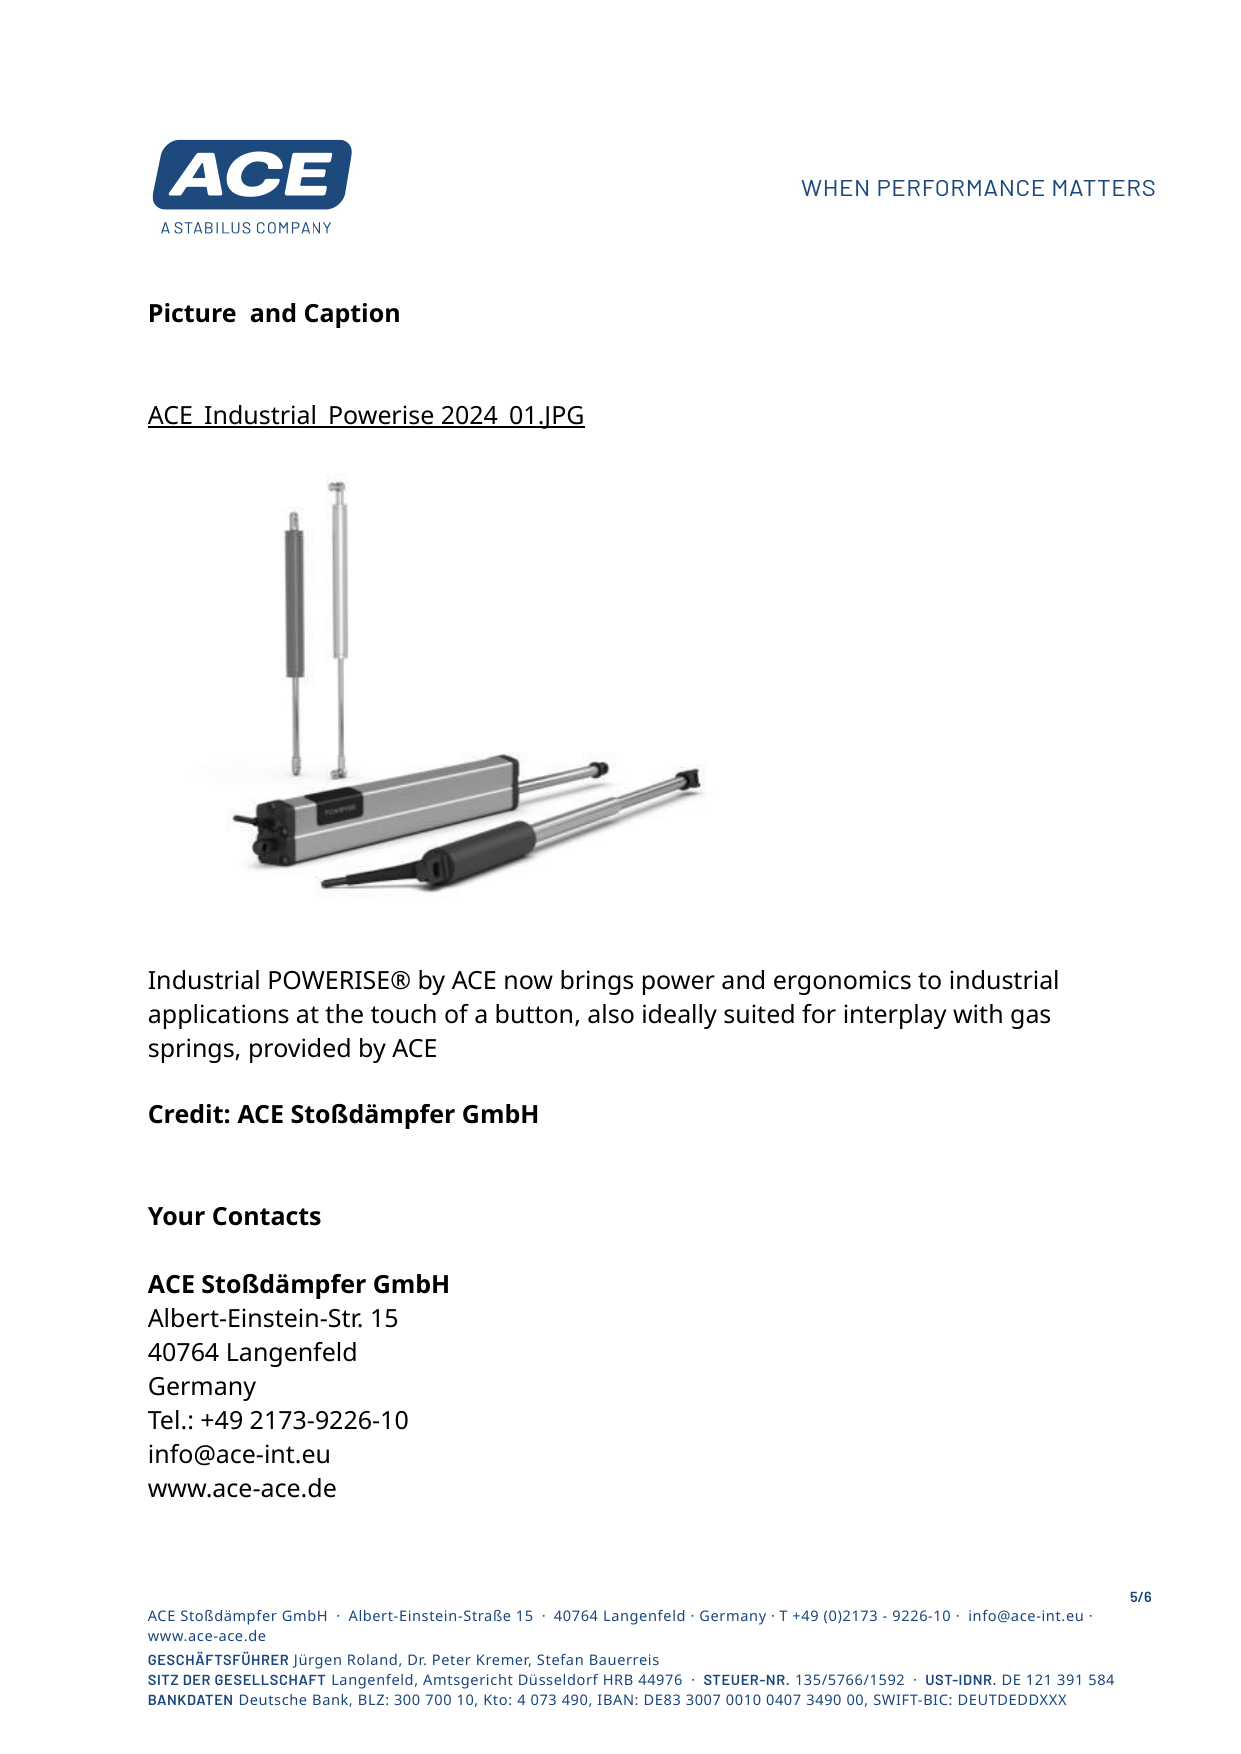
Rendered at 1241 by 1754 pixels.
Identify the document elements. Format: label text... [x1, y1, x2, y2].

text ACE_Industrial_Powerise 2024_01.JPG [148, 397, 1137, 432]
text Picture and Caption [148, 295, 1137, 329]
text Credit: ACE Stoßdämpfer GmbH [148, 1096, 1137, 1130]
text Germany [148, 1369, 1137, 1403]
text 40764 Langenfeld [148, 1335, 1137, 1369]
text Your Contacts [148, 1198, 1137, 1232]
text Albert-Einstein-Str. 15 [148, 1301, 1137, 1335]
text Tel.: +49 2173-9226-10 [148, 1403, 1137, 1437]
picture [147, 462, 773, 932]
text www.ace-ace.de [148, 1471, 1137, 1505]
picture [5, 48, 1241, 284]
subtitle ACE Stoßdämpfer GmbH [148, 1267, 1137, 1301]
text Industrial POWERISE® by ACE now brings power and ergonomics to industrial applications at the touch of a button, also ideally suited for interplay with gas springs, provided by ACE [148, 963, 1137, 1065]
text info@ace-int.eu [148, 1437, 1137, 1471]
